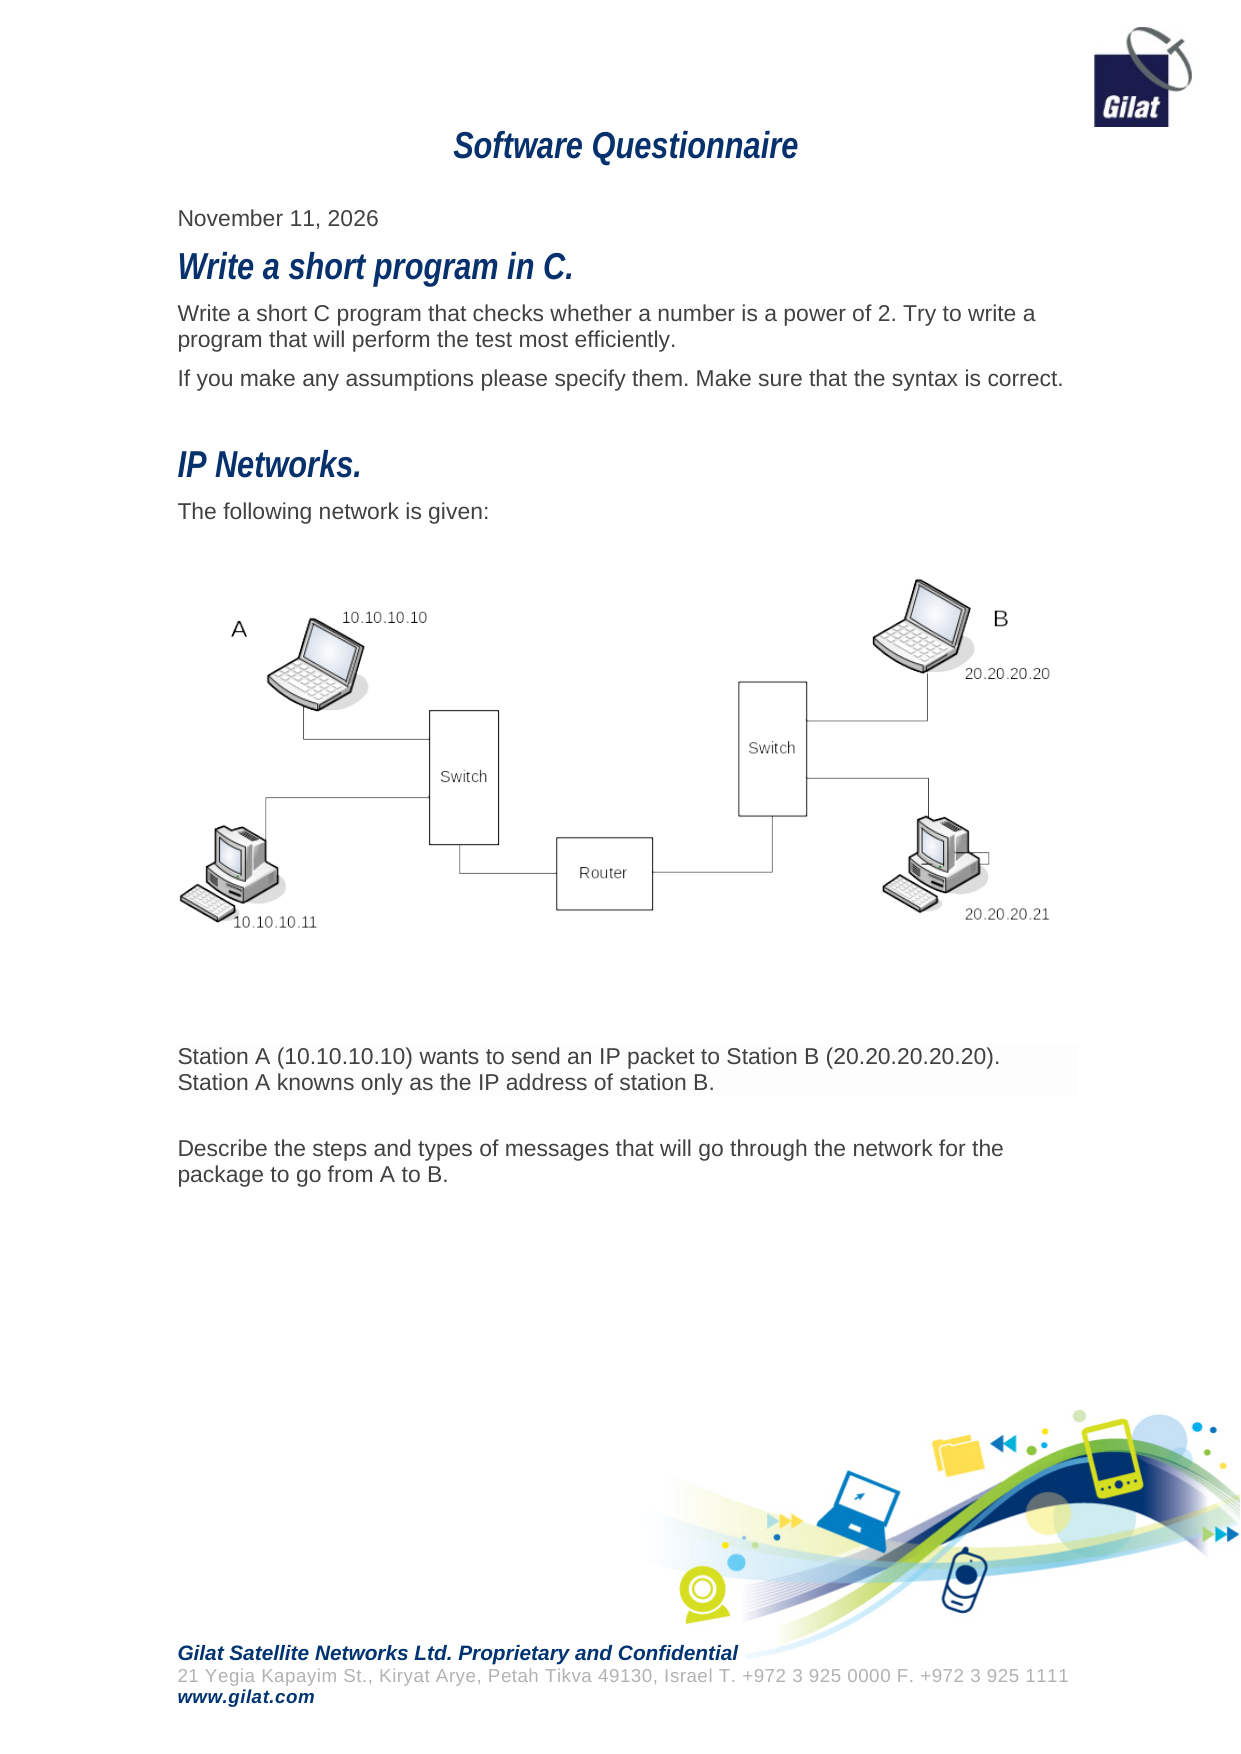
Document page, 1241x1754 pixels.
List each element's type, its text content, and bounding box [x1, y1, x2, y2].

text Describe the steps and types of messages that will go through the network for the package to go from A to B. [177, 1134, 1078, 1187]
text Station A (10.10.10.10) wants to send an IP packet to Station B (20.20.20.20.20). Station A knowns only as the IP address of station B. [177, 1043, 1078, 1096]
picture [699, 1651, 704, 1659]
subtitle Write a short program in C. [177, 244, 1078, 287]
text Write a short C program that checks whether a number is a power of 2. Try to write a program that will perform the test most efficiently. [177, 300, 1078, 352]
subtitle IP Networks. [177, 443, 1078, 486]
text The following network is given: [177, 498, 1078, 524]
picture [649, 1651, 654, 1659]
picture [621, 1410, 1241, 1659]
text October 29, 2020 [177, 205, 1078, 232]
text If you make any assumptions please specify them. Make sure that the syntax is correct. [177, 365, 1078, 391]
picture [1092, 26, 1194, 127]
